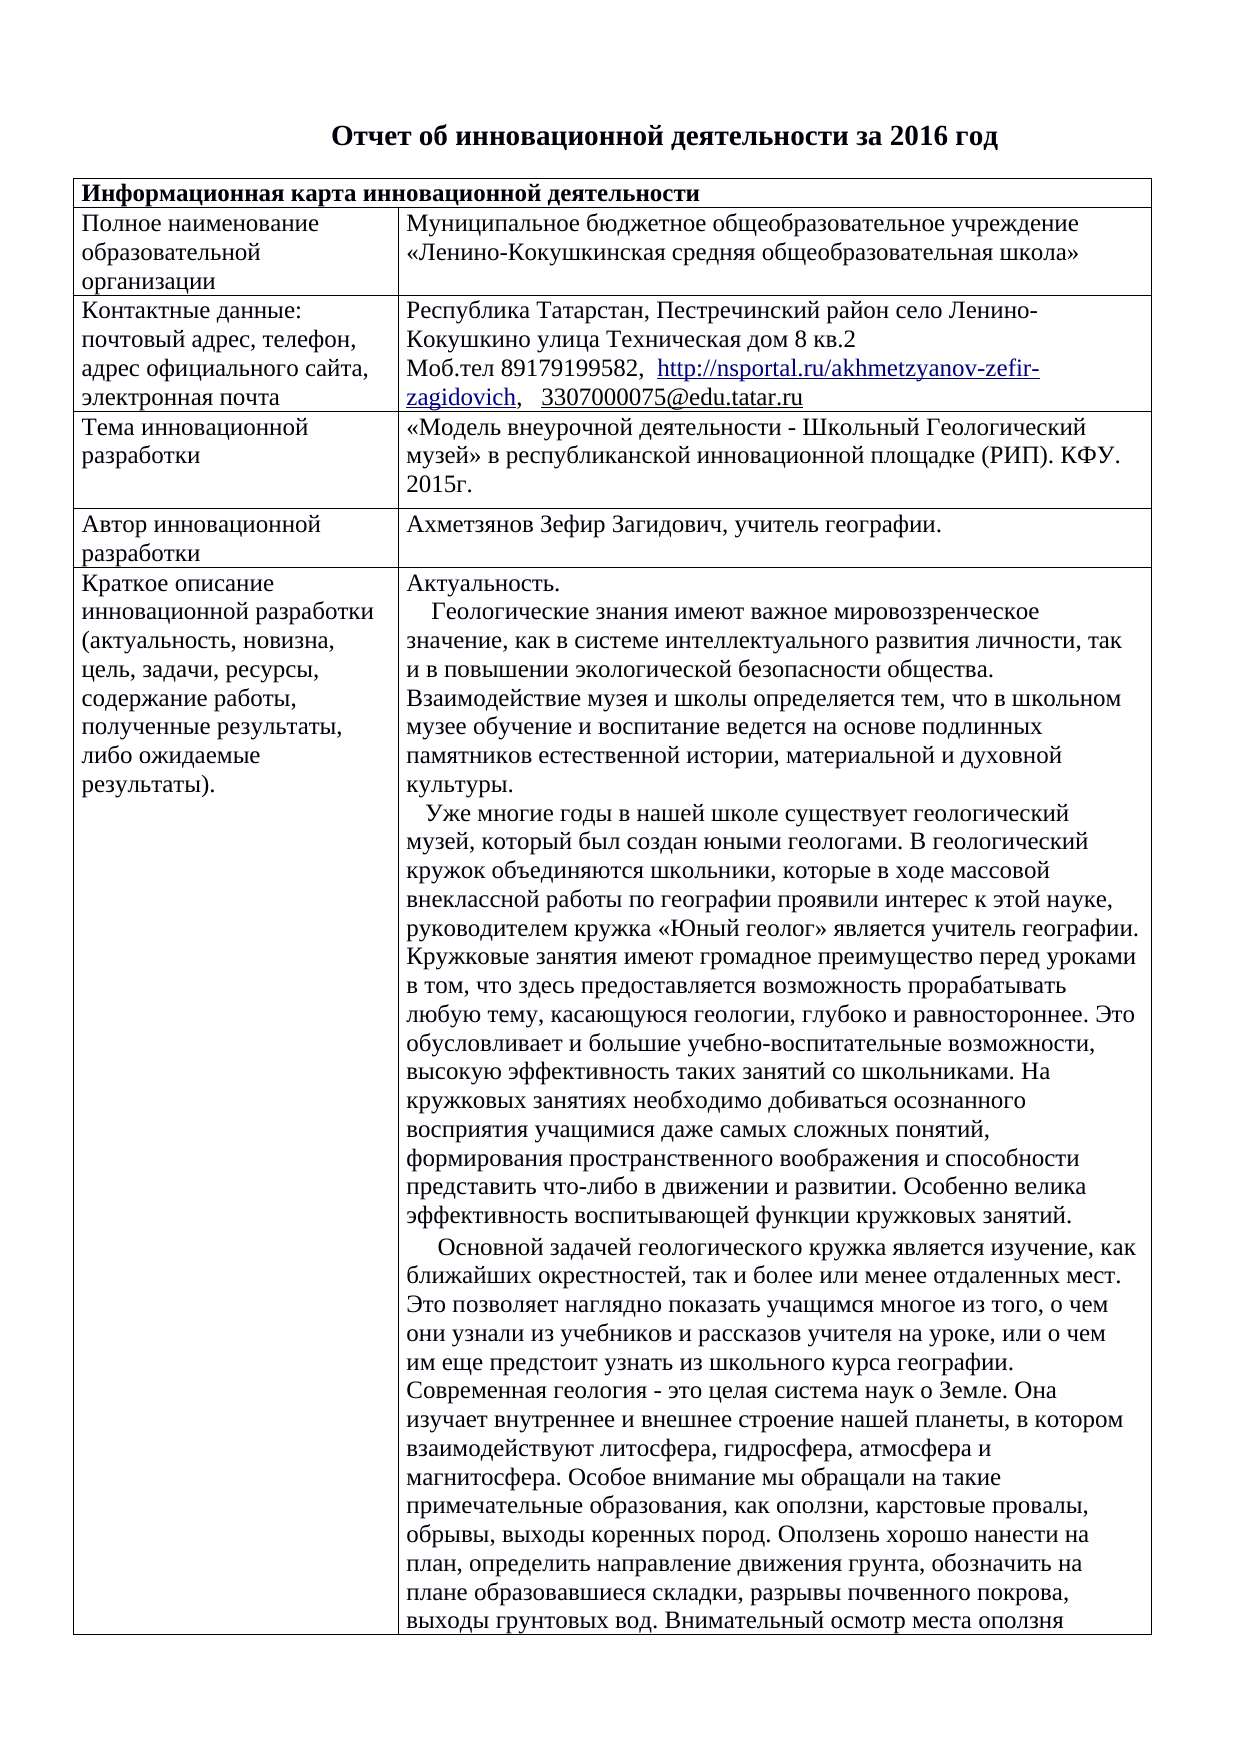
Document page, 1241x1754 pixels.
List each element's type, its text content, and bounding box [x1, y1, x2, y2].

table_cell Тема инновационной разработки [74, 412, 398, 508]
table_cell Контактные данные: почтовый адрес, телефон, адрес официального сайта, электронная почта [74, 296, 398, 411]
table_cell Республика Татарстан, Пестречинский район село Ленино-Кокушкино улица Техническая дом 8 кв.2 Моб.тел 89179199582, http://nsportal.ru/akhmetzyanov-zefir-zagidovich, 3307000075@edu.tatar.ru [399, 296, 1151, 411]
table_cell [399, 568, 1151, 1634]
table_cell Ахметзянов Зефир Загидович, учитель географии. [399, 509, 1151, 567]
table_header Информационная карта инновационной деятельности [74, 179, 1151, 207]
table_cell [74, 568, 398, 1634]
table_cell Муниципальное бюджетное общеобразовательное учреждение «Ленино-Кокушкинская средняя общеобразовательная школа» [399, 208, 1151, 294]
text Отчет об инновационной деятельности за 2016 год [177, 118, 1152, 152]
table_cell Полное наименование образовательной организации [74, 208, 398, 294]
table_cell «Модель внеурочной деятельности - Школьный Геологический музей» в республиканской инновационной площадке (РИП). КФУ. 2015г. [399, 412, 1151, 508]
table_cell Автор инновационной разработки [74, 509, 398, 567]
